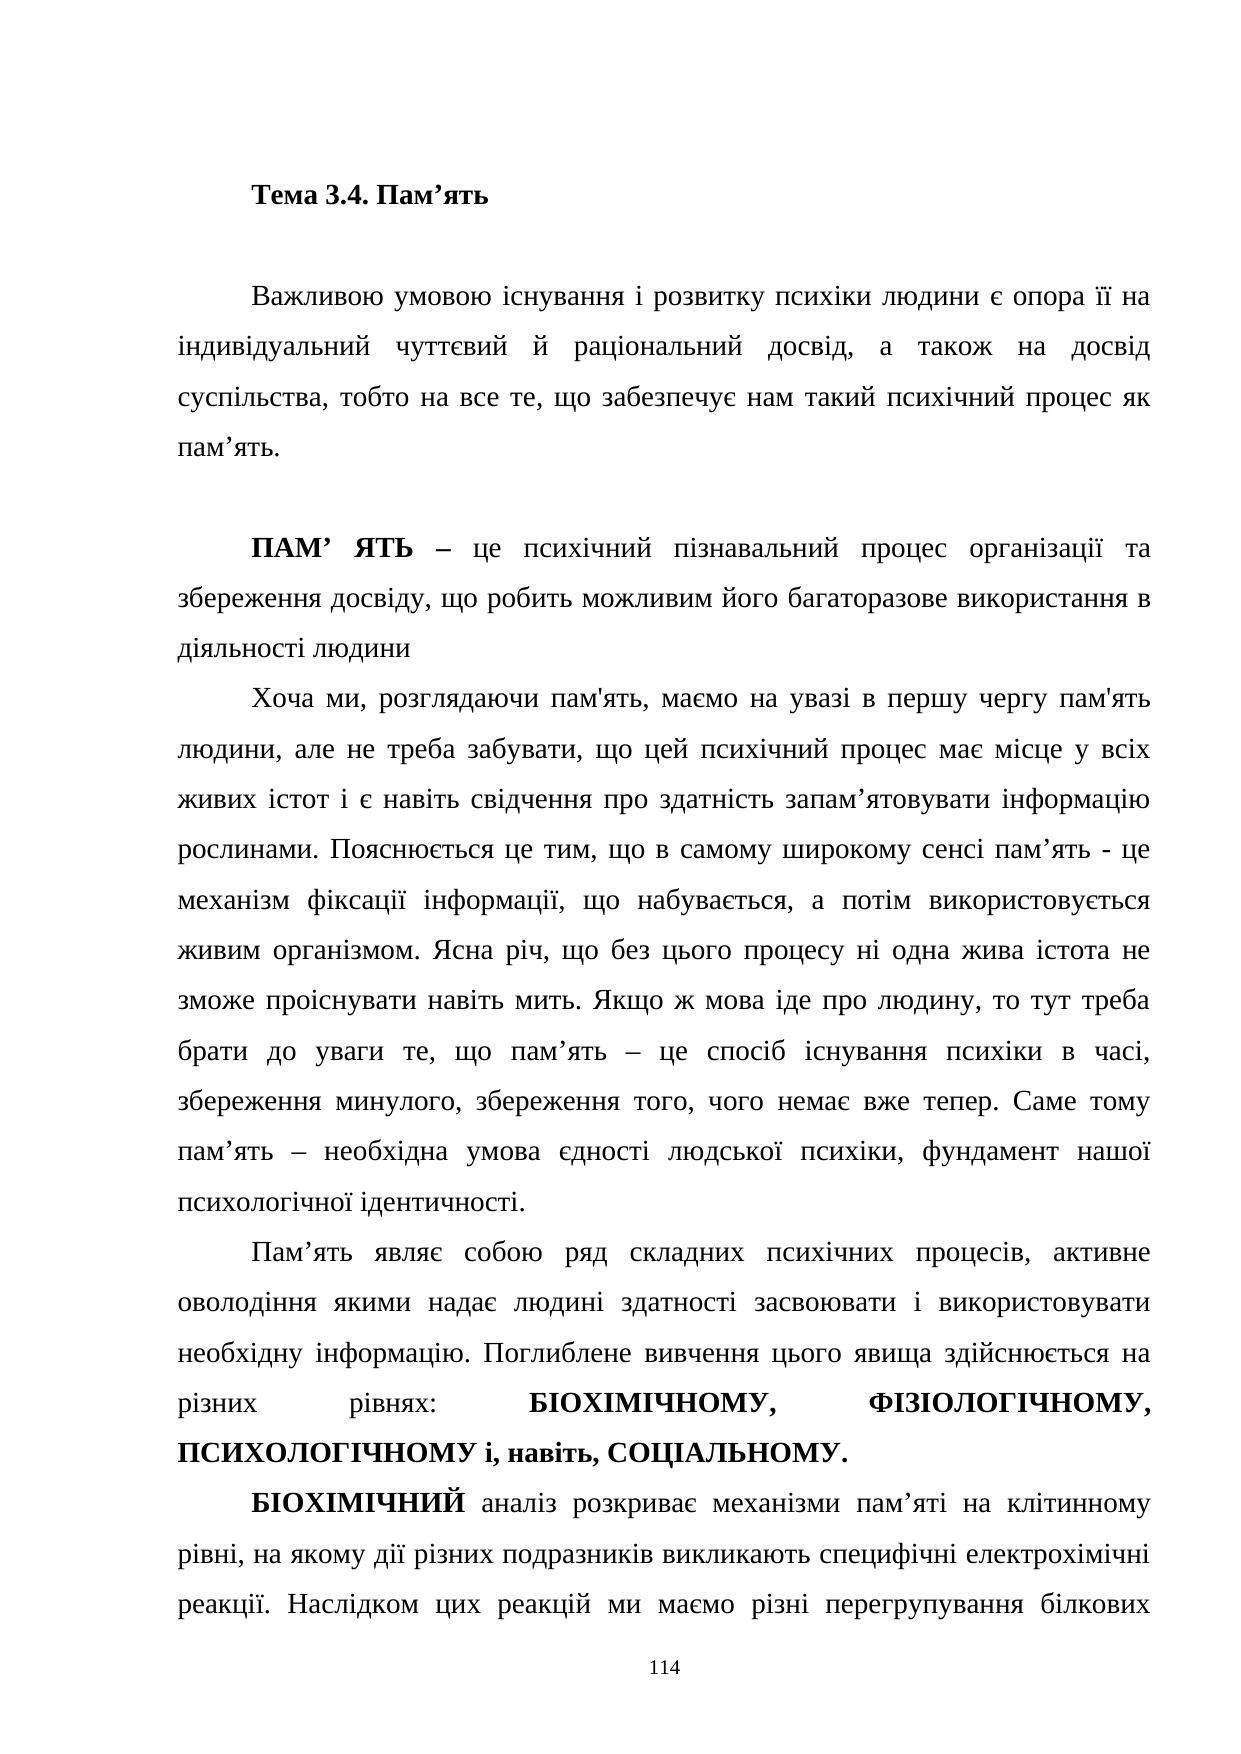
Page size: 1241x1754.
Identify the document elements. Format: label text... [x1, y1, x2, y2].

text Хоча ми, розглядаючи пам'ять, маємо на увазі в першу чергу пам'ять людини, але не треба забувати, що цей психічний процес має місце у всіх живих істот і є навіть свідчення про здатність запам’ятовувати інформацію рослинами. Пояснюється це тим, що в самому широкому сенсі пам’ять - це механізм фіксації інформації, що набувається, а потім використовується живим організмом. Ясна річ, що без цього процесу ні одна жива істота не зможе проіснувати навіть мить. Якщо ж мова іде про людину, то тут треба брати до уваги те, що пам’ять – це спосіб існування психіки в часі, збереження минулого, збереження того, чого немає вже тепер. Саме тому пам’ять – необхідна умова єдності людської психіки, фундамент нашої психологічної ідентичності. [177, 681, 1152, 1217]
text Тема 3.4. Пам’ять [177, 177, 1152, 211]
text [177, 1486, 1152, 1620]
text ПАМ’ ЯТЬ – це психічний пізнавальний процес організації та збереження досвіду, що робить можливим його багаторазове використання в діяльності людини [177, 530, 1152, 664]
text Пам’ять являє собою ряд складних психічних процесів, активне оволодіння якими надає людині здатності засвоювати і використовувати необхідну інформацію. Поглиблене вивчення цього явища здійснюється на різних рівнях: БІОХІМІЧНОМУ, ФІЗІОЛОГІЧНОМУ, ПСИХОЛОГІЧНОМУ і, навіть, СОЦІАЛЬНОМУ. [177, 1234, 1152, 1469]
text Важливою умовою існування і розвитку психіки людини є опора її на індивідуальний чуттєвий й раціональний досвід, а також на досвід суспільства, тобто на все те, що забезпечує нам такий психічний процес як пам’ять. [177, 278, 1152, 463]
